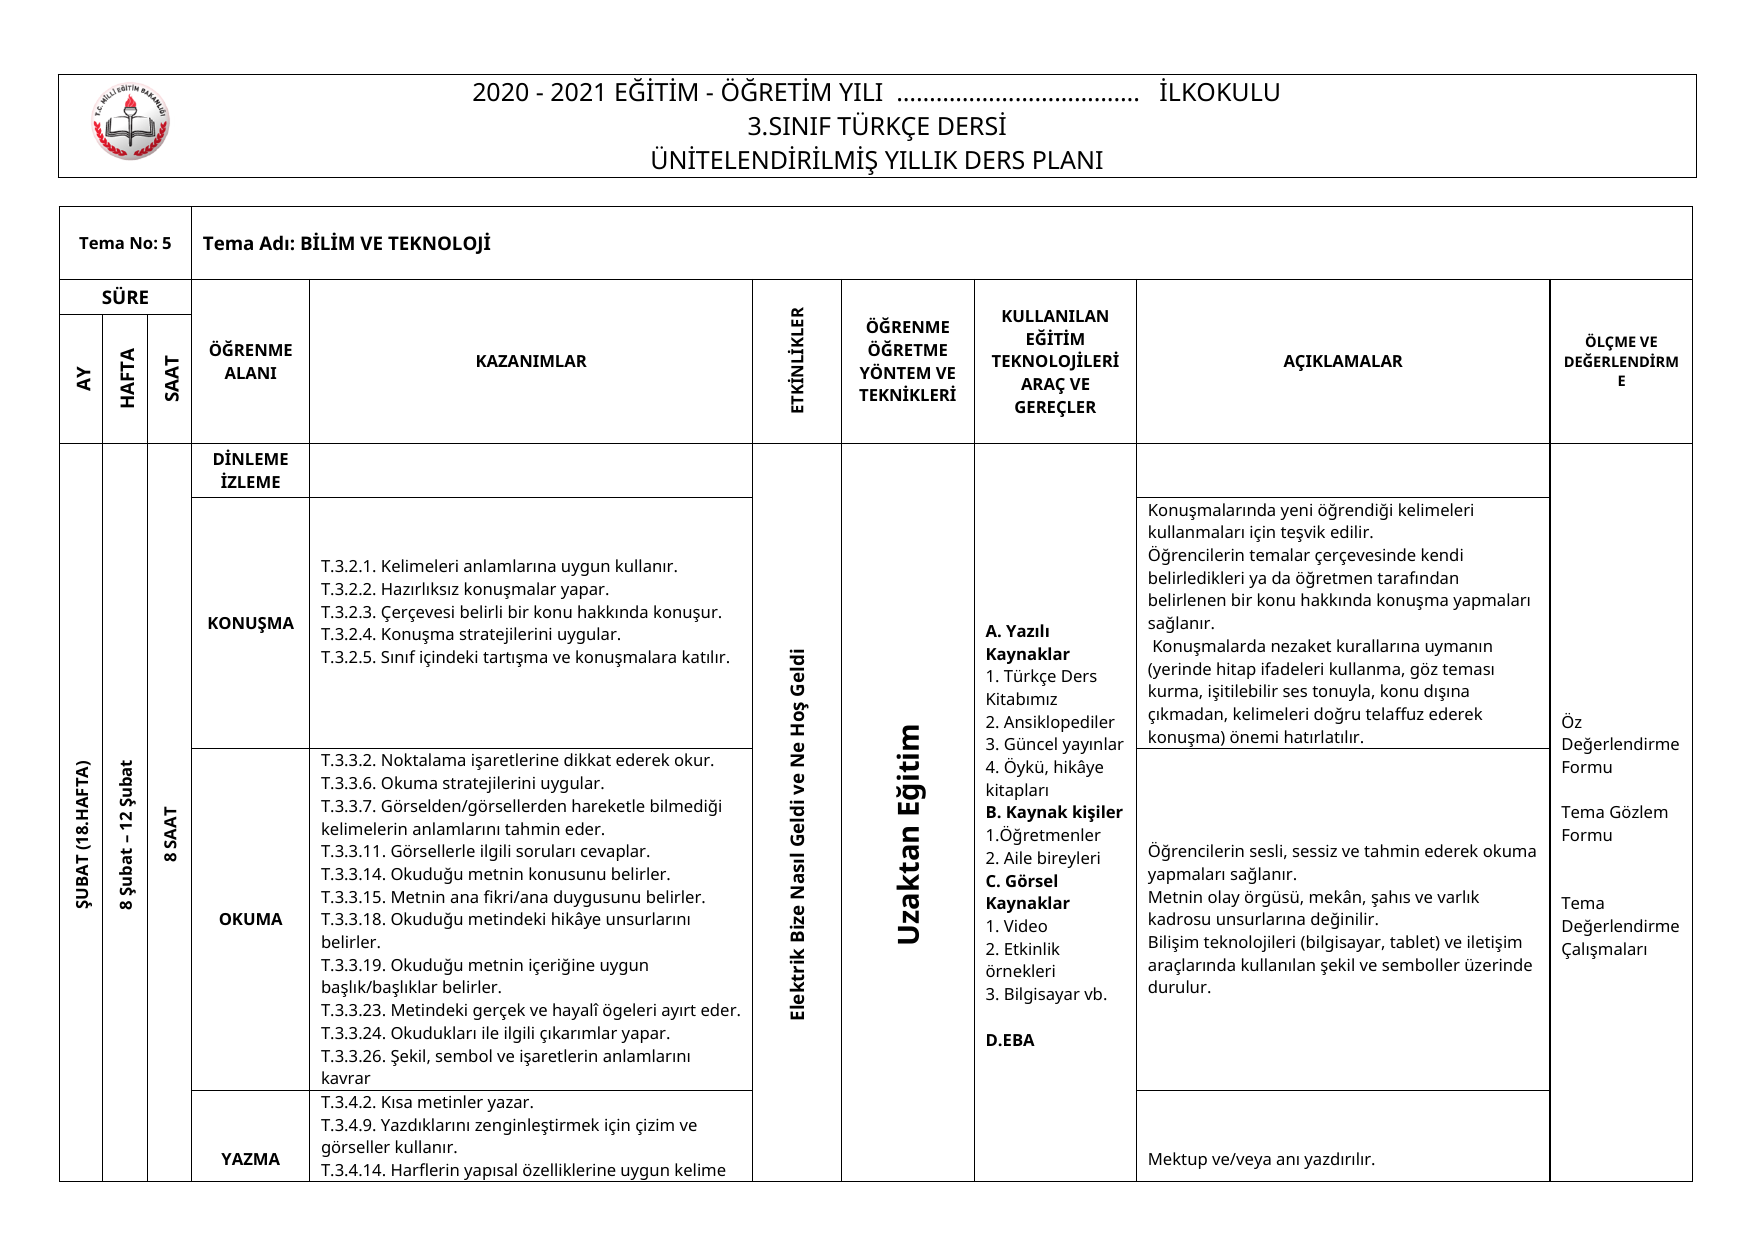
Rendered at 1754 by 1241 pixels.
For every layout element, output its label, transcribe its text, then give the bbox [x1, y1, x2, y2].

table_cell [1137, 444, 1549, 497]
table_cell KULLANILAN EĞİTİM TEKNOLOJİLERİ ARAÇ VE GEREÇLER [975, 280, 1136, 443]
table_cell OKUMA [192, 749, 309, 1089]
table_cell ÖLÇME VE DEĞERLENDİRME [1551, 280, 1692, 443]
table_cell YAZMA [192, 1091, 309, 1181]
table_cell HAFTA [103, 315, 147, 443]
table_cell KAZANIMLAR [310, 280, 752, 443]
table_cell ÖĞRENME ALANI [192, 280, 309, 443]
table_cell A. Yazılı Kaynaklar 1. Türkçe Ders Kitabımız 2. Ansiklopediler 3. Güncel yayınlar 4. Öykü, hikâye kitapları B. Kaynak kişiler 1.Öğretmenler 2. Aile bireyleri C. Görsel Kaynaklar 1. Video 2. Etkinlik örnekleri 3. Bilgisayar vb. D.EBA [975, 444, 1136, 1181]
table_cell SAAT [148, 315, 191, 443]
table_cell KONUŞMA [192, 498, 309, 748]
table_cell SÜRE [60, 280, 191, 314]
table_cell ETKİNLİKLER [753, 280, 841, 443]
table_cell 8 Şubat – 12 Şubat [103, 444, 147, 1181]
table_header Tema No: 5 [60, 207, 191, 279]
table_cell DİNLEME İZLEME [192, 444, 309, 497]
picture [85, 77, 175, 167]
table_cell Uzaktan Eğitim [842, 444, 974, 1181]
table_cell Öğrencilerin sesli, sessiz ve tahmin ederek okuma yapmaları sağlanır. Metnin olay örgüsü, mekân, şahıs ve varlık kadrosu unsurlarına değinilir. Bilişim teknolojileri (bilgisayar, tablet) ve iletişim araçlarında kullanılan şekil ve semboller üzerinde durulur. [1137, 749, 1549, 1089]
table_cell ÖĞRENME ÖĞRETME YÖNTEM VE TEKNİKLERİ [842, 280, 974, 443]
table_cell Konuşmalarında yeni öğrendiği kelimeleri kullanmaları için teşvik edilir. Öğrencilerin temalar çerçevesinde kendi belirledikleri ya da öğretmen tarafından belirlenen bir konu hakkında konuşma yapmaları sağlanır. Konuşmalarda nezaket kurallarına uymanın (yerinde hitap ifadeleri kullanma, göz teması kurma, işitilebilir ses tonuyla, konu dışına çıkmadan, kelimeleri doğru telaffuz ederek konuşma) önemi hatırlatılır. [1137, 498, 1549, 748]
table_cell Elektrik Bize Nasıl Geldi ve Ne Hoş Geldi [753, 444, 841, 1181]
table_cell Mektup ve/veya anı yazdırılır. [1137, 1091, 1549, 1181]
table_cell T.3.3.2. Noktalama işaretlerine dikkat ederek okur. T.3.3.6. Okuma stratejilerini uygular. T.3.3.7. Görselden/görsellerden hareketle bilmediği kelimelerin anlamlarını tahmin eder. T.3.3.11. Görsellerle ilgili soruları cevaplar. T.3.3.14. Okuduğu metnin konusunu belirler. T.3.3.15. Metnin ana fikri/ana duygusunu belirler. T.3.3.18. Okuduğu metindeki hikâye unsurlarını belirler. T.3.3.19. Okuduğu metnin içeriğine uygun başlık/başlıklar belirler. T.3.3.23. Metindeki gerçek ve hayalî ögeleri ayırt eder. T.3.3.24. Okudukları ile ilgili çıkarımlar yapar. T.3.3.26. Şekil, sembol ve işaretlerin anlamlarını kavrar [310, 749, 752, 1089]
table_cell [310, 444, 752, 497]
table_cell 8 SAAT [148, 444, 191, 1181]
table_header Tema Adı: BİLİM VE TEKNOLOJİ [192, 207, 1692, 279]
table_cell T.3.2.1. Kelimeleri anlamlarına uygun kullanır. T.3.2.2. Hazırlıksız konuşmalar yapar. T.3.2.3. Çerçevesi belirli bir konu hakkında konuşur. T.3.2.4. Konuşma stratejilerini uygular. T.3.2.5. Sınıf içindeki tartışma ve konuşmalara katılır. [310, 498, 752, 748]
table_cell ŞUBAT (18.HAFTA) [60, 444, 102, 1181]
table_cell AÇIKLAMALAR [1137, 280, 1549, 443]
table_cell Öz Değerlendirme Formu Tema Gözlem Formu Tema Değerlendirme Çalışmaları [1551, 444, 1692, 1181]
table_cell T.3.4.2. Kısa metinler yazar. T.3.4.9. Yazdıklarını zenginleştirmek için çizim ve görseller kullanır. T.3.4.14. Harflerin yapısal özelliklerine uygun kelime ve cümleler yazar. T.3.4.17. Yazma stratejilerini uygular. [310, 1091, 752, 1181]
table_cell AY [60, 315, 102, 443]
